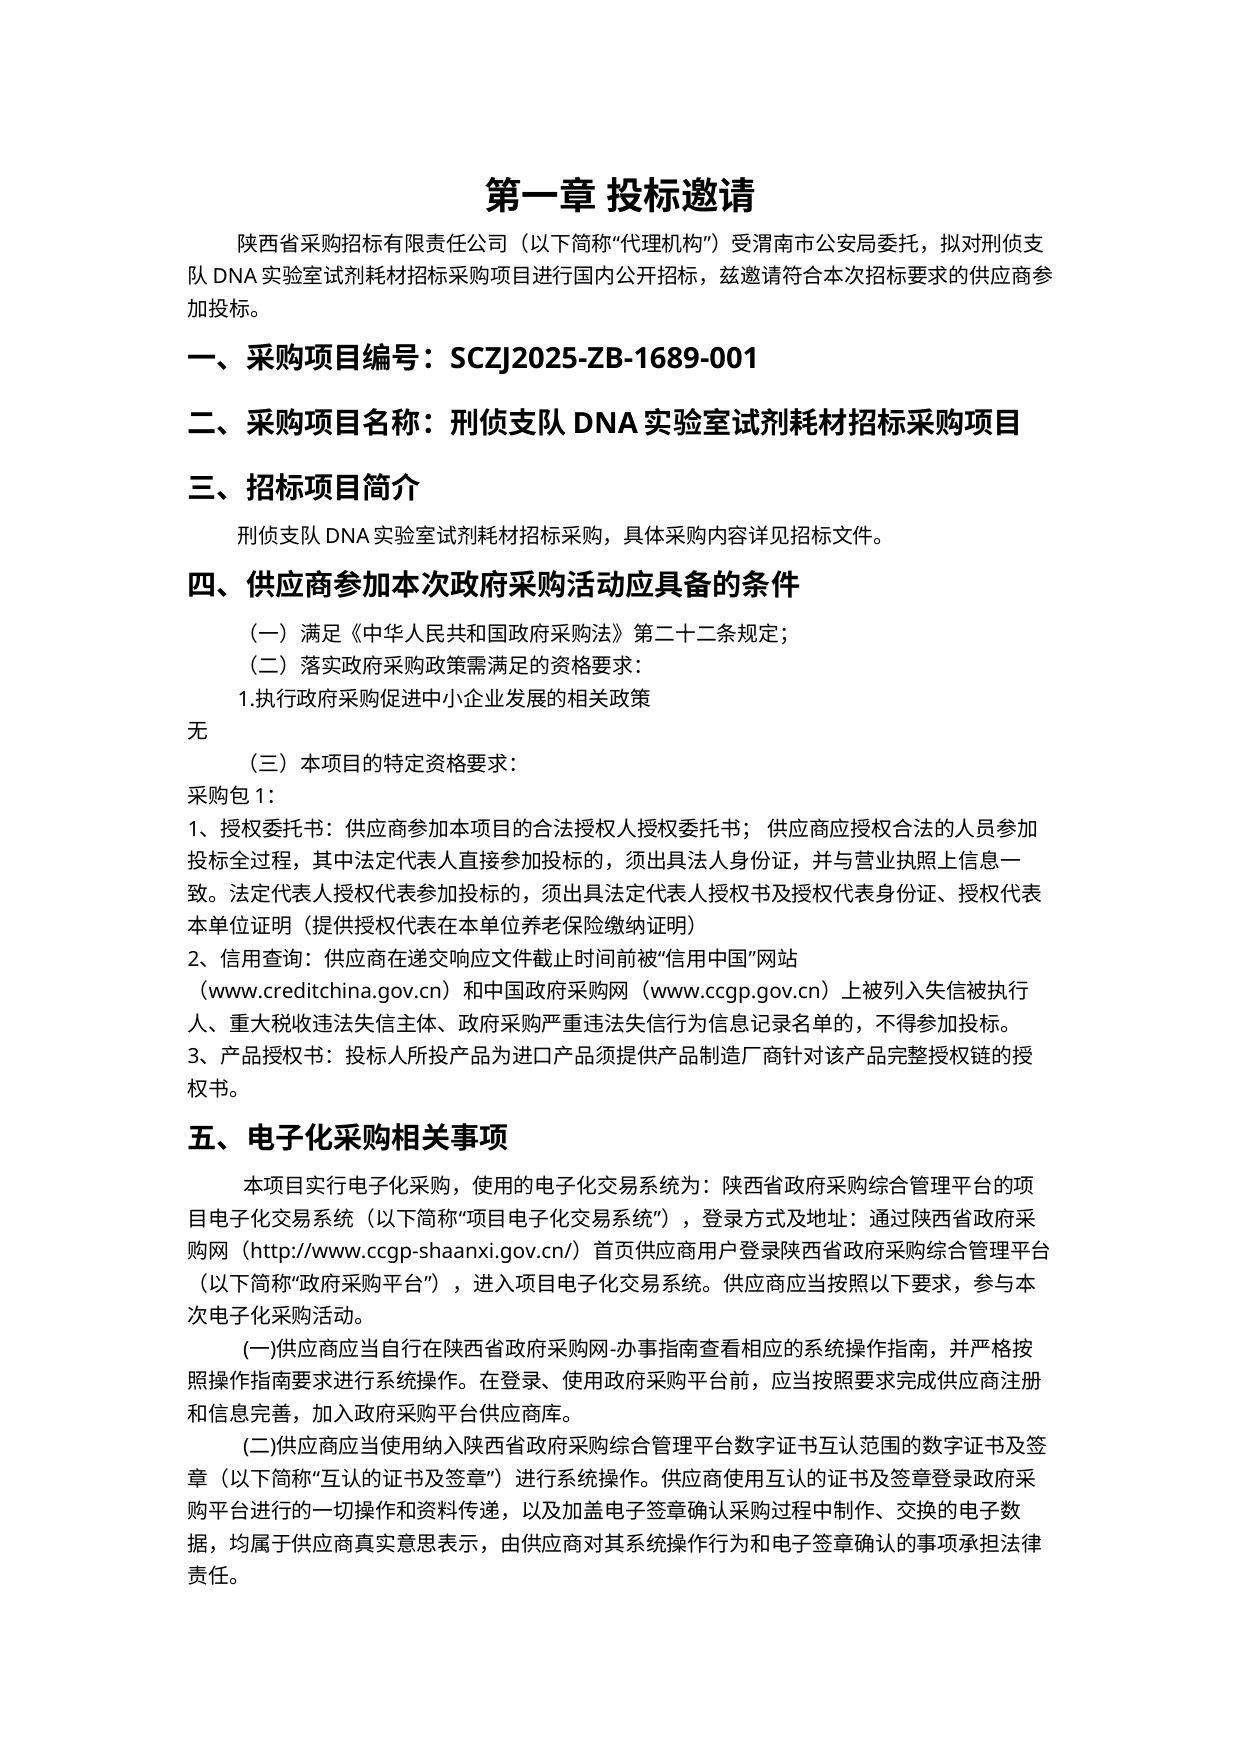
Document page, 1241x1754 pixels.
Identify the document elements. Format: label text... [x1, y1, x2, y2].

text （二）落实政府采购政策需满足的资格要求： [187, 649, 1053, 682]
text 一、采购项目编号：SCZJ2025-ZB-1689-001 [187, 324, 1053, 389]
text 1、授权委托书：供应商参加本项目的合法授权人授权委托书； 供应商应授权合法的人员参加投标全过程，其中法定代表人直接参加投标的，须出具法人身份证，并与营业执照上信息一致。法定代表人授权代表参加投标的，须出具法定代表人授权书及授权代表身份证、授权代表本单位证明（提供授权代表在本单位养老保险缴纳证明） [187, 812, 1053, 942]
text （三）本项目的特定资格要求： [187, 747, 1053, 779]
text 采购包1： [187, 779, 1053, 812]
text 本项目实行电子化采购，使用的电子化交易系统为：陕西省政府采购综合管理平台的项目电子化交易系统（以下简称“项目电子化交易系统”），登录方式及地址：通过陕西省政府采购网（http://www.ccgp-shaanxi.gov.cn/）首页供应商用户登录陕西省政府采购综合管理平台（以下简称“政府采购平台”），进入项目电子化交易系统。供应商应当按照以下要求，参与本次电子化采购活动。 [187, 1169, 1053, 1332]
text 第一章 投标邀请 [187, 162, 1053, 227]
text (一)供应商应当自行在陕西省政府采购网-办事指南查看相应的系统操作指南，并严格按照操作指南要求进行系统操作。在登录、使用政府采购平台前，应当按照要求完成供应商注册和信息完善，加入政府采购平台供应商库。 [187, 1332, 1053, 1429]
text 二、采购项目名称：刑侦支队DNA实验室试剂耗材招标采购项目 [187, 389, 1053, 454]
text 陕西省采购招标有限责任公司（以下简称“代理机构”）受渭南市公安局委托，拟对刑侦支队DNA实验室试剂耗材招标采购项目进行国内公开招标，兹邀请符合本次招标要求的供应商参加投标。 [187, 227, 1053, 324]
text 无 [187, 714, 1053, 747]
text 3、产品授权书：投标人所投产品为进口产品须提供产品制造厂商针对该产品完整授权链的授权书。 [187, 1039, 1053, 1104]
text （一）满足《中华人民共和国政府采购法》第二十二条规定； [187, 617, 1053, 649]
text 1.执行政府采购促进中小企业发展的相关政策 [187, 682, 1053, 714]
text (二)供应商应当使用纳入陕西省政府采购综合管理平台数字证书互认范围的数字证书及签章（以下简称“互认的证书及签章”）进行系统操作。供应商使用互认的证书及签章登录政府采购平台进行的一切操作和资料传递，以及加盖电子签章确认采购过程中制作、交换的电子数据，均属于供应商真实意思表示，由供应商对其系统操作行为和电子签章确认的事项承担法律责任。 [187, 1429, 1053, 1592]
text 三、招标项目简介 [187, 454, 1053, 519]
text 四、供应商参加本次政府采购活动应具备的条件 [187, 552, 1053, 617]
text 刑侦支队DNA实验室试剂耗材招标采购，具体采购内容详见招标文件。 [187, 519, 1053, 552]
text 五、电子化采购相关事项 [187, 1104, 1053, 1169]
text 2、信用查询：供应商在递交响应文件截止时间前被“信用中国”网站（www.creditchina.gov.cn）和中国政府采购网（www.ccgp.gov.cn）上被列入失信被执行人、重大税收违法失信主体、政府采购严重违法失信行为信息记录名单的，不得参加投标。 [187, 942, 1053, 1039]
